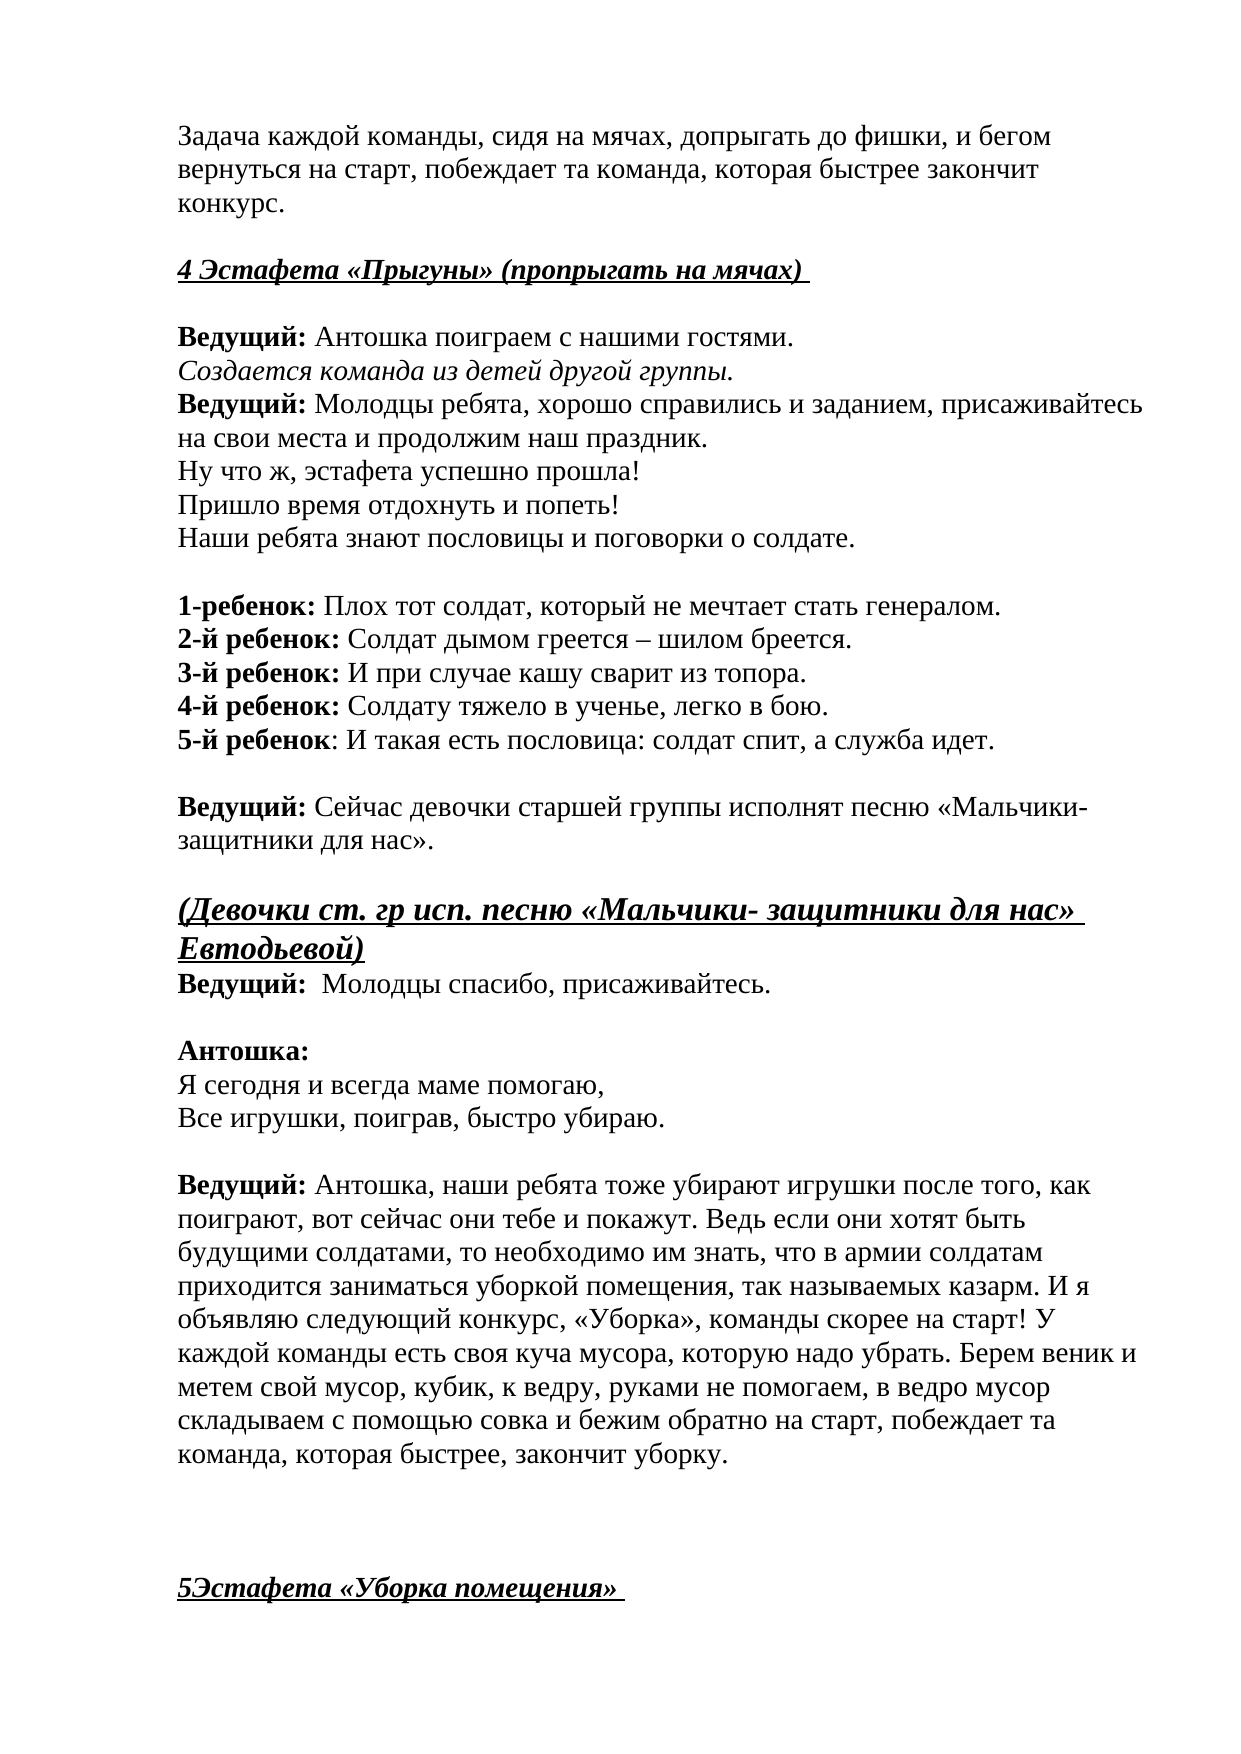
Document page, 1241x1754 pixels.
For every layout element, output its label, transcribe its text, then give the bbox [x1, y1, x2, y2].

text Ведущий: Антошка поиграем с нашими гостями. [177, 319, 1152, 353]
text Ведущий: Молодцы спасибо, присаживайтесь. [177, 966, 1152, 1000]
text Создается команда из детей другой группы. [177, 353, 1152, 386]
text 1-ребенок: Плох тот солдат, который не мечтает стать генералом. [177, 588, 1152, 621]
text 5-й ребенок: И такая есть пословица: солдат спит, а служба идет. [177, 722, 1152, 755]
text Ведущий: Молодцы ребята, хорошо справились и заданием, присаживайтесь на свои места и продолжим наш праздник. [177, 386, 1152, 453]
text Я сегодня и всегда маме помогаю, Все игрушки, поиграв, быстро убираю. [177, 1067, 1152, 1134]
text 4 Эстафета «Прыгуны» (пропрыгать на мячах) [177, 252, 1152, 286]
text Антошка: [177, 1033, 1152, 1067]
text 2-й ребенок: Солдат дымом греется – шилом бреется. [177, 621, 1152, 655]
text Ну что ж, эстафета успешно прошла! Пришло время отдохнуть и попеть! Наши ребята знают пословицы и поговорки о солдате. [177, 453, 1152, 554]
text 3-й ребенок: И при случае кашу сварит из топора. [177, 655, 1152, 688]
text Задача каждой команды, сидя на мячах, допрыгать до фишки, и бегом вернуться на старт, побеждает та команда, которая быстрее закончит конкурс. [177, 118, 1152, 219]
text 5Эстафета «Уборка помещения» [177, 1570, 1152, 1603]
text 4-й ребенок: Солдату тяжело в ученье, легко в бою. [177, 688, 1152, 722]
text (Девочки ст. гр исп. песню «Мальчики- защитники для нас» Евтодьевой) [177, 889, 1152, 966]
text Ведущий: Сейчас девочки старшей группы исполнят песню «Мальчики- защитники для нас». [177, 789, 1152, 856]
text Ведущий: Антошка, наши ребята тоже убирают игрушки после того, как поиграют, вот сейчас они тебе и покажут. Ведь если они хотят быть будущими солдатами, то необходимо им знать, что в армии солдатам приходится заниматься уборкой помещения, так называемых казарм. И я объявляю следующий конкурс, «Уборка», команды скорее на старт! У каждой команды есть своя куча мусора, которую надо убрать. Берем веник и метем свой мусор, кубик, к ведру, руками не помогаем, в ведро мусор складываем с помощью совка и бежим обратно на старт, побеждает та команда, которая быстрее, закончит уборку. [177, 1167, 1152, 1469]
